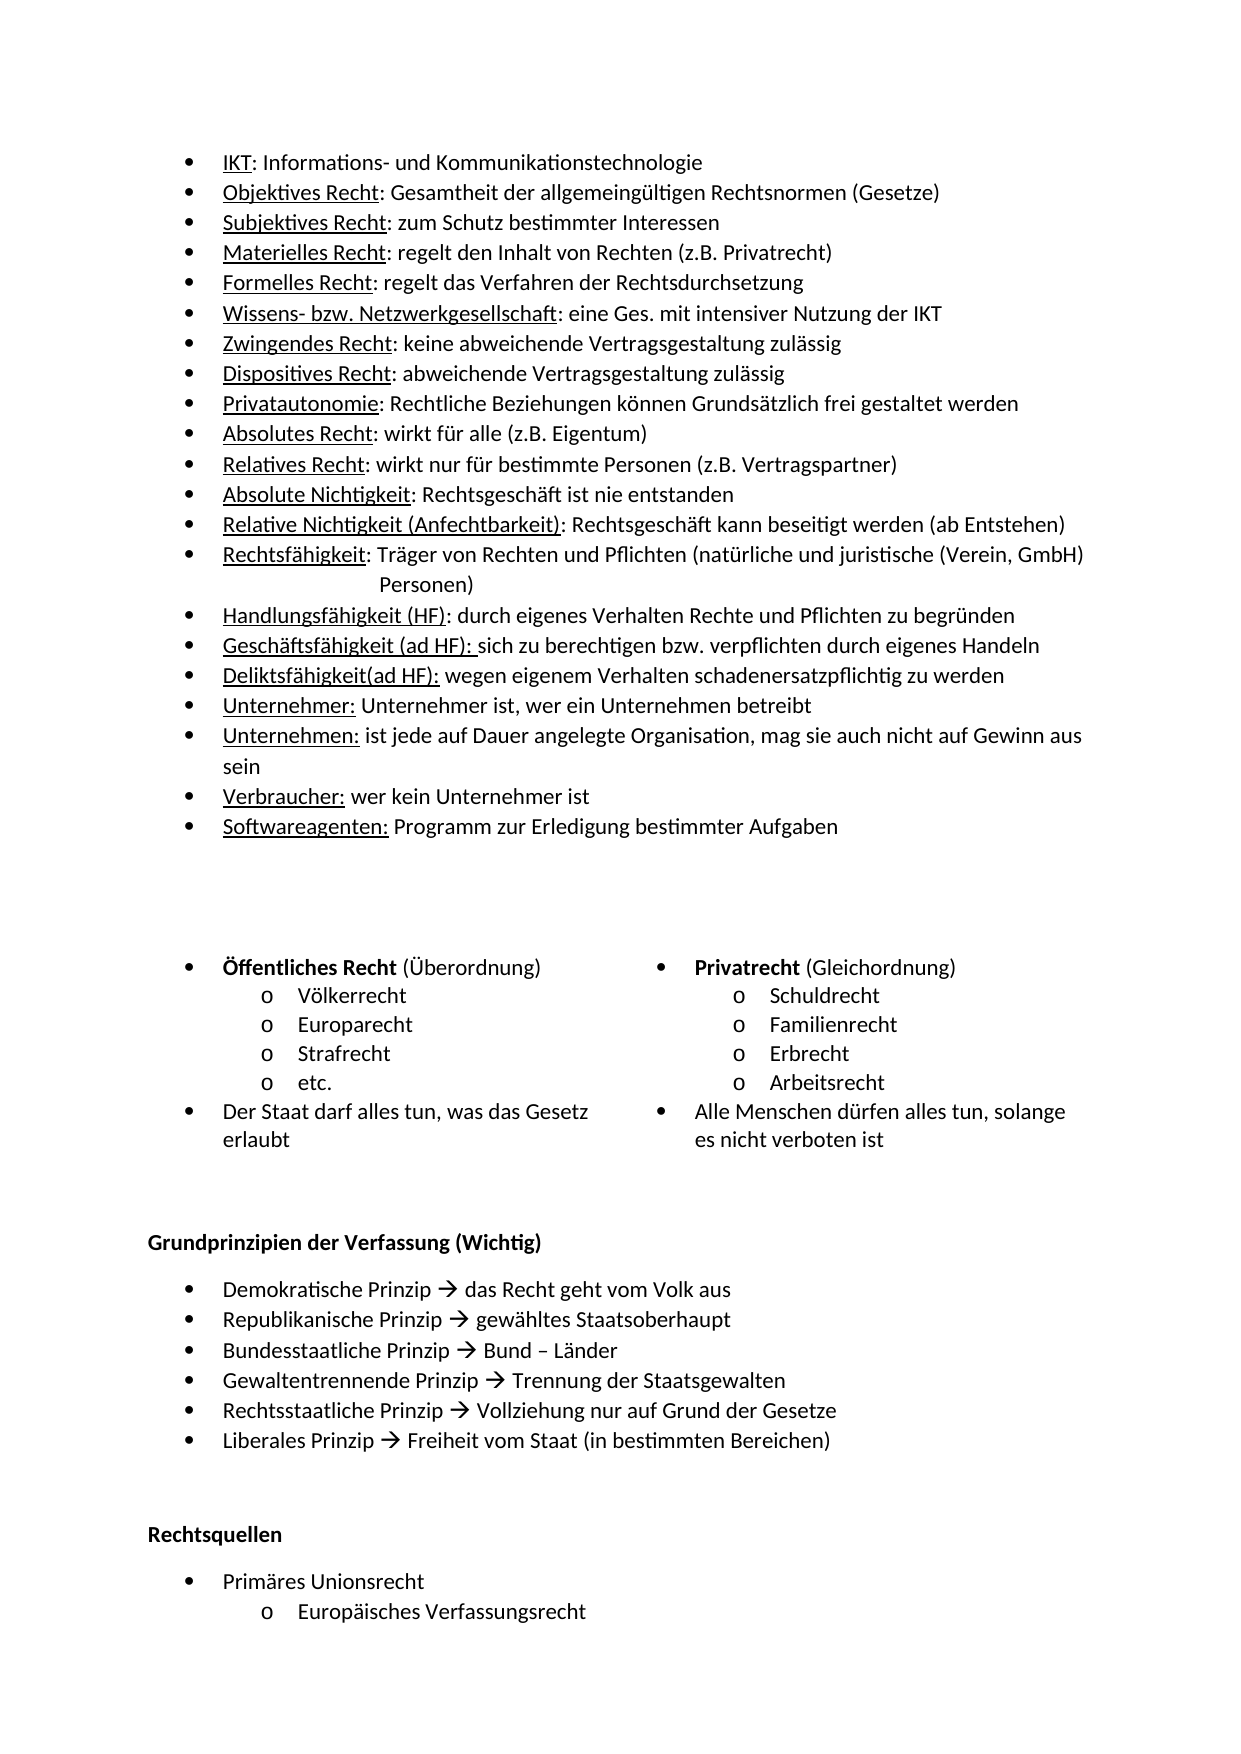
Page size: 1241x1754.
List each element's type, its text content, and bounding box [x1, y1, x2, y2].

list Relatives Recht: wirkt nur für bestimmte Personen (z.B. Vertragspartner) [185, 450, 1093, 478]
list Formelles Recht: regelt das Verfahren der Rechtsdurchsetzung [185, 268, 1093, 296]
text Grundprinzipien der Verfassung (Wichtig) [148, 1228, 1093, 1256]
list Unternehmen: ist jede auf Dauer angelegte Organisation, mag sie auch nicht auf Gewinn aus sein [185, 722, 1093, 780]
list Unternehmer: Unternehmer ist, wer ein Unternehmen betreibt [185, 691, 1093, 719]
list Dispositives Recht: abweichende Vertragsgestaltung zulässig [185, 359, 1093, 387]
list Liberales Prinzip Freiheit vom Staat (in bestimmten Bereichen) [185, 1426, 1093, 1454]
list Absolutes Recht: wirkt für alle (z.B. Eigentum) [185, 419, 1093, 447]
list Zwingendes Recht: keine abweichende Vertragsgestaltung zulässig [185, 329, 1093, 357]
list Europäisches Verfassungsrecht [260, 1597, 1093, 1626]
list Primäres Unionsrecht [185, 1567, 1093, 1595]
list Demokratische Prinzip das Recht geht vom Volk aus [185, 1275, 1093, 1303]
list Softwareagenten: Programm zur Erledigung bestimmter Aufgaben [185, 812, 1093, 840]
list Gewaltentrennende Prinzip Trennung der Staatsgewalten [185, 1366, 1093, 1394]
table_header Privatrecht (Gleichordnung) Schuldrecht Familienrecht Erbrecht Arbeitsrecht Alle Menschen dürfen alles tun, solange es nicht verboten ist [608, 953, 1080, 1182]
list IKT: Informations- und Kommunikationstechnologie [185, 148, 1093, 176]
list Verbraucher: wer kein Unternehmer ist [185, 782, 1093, 810]
list Absolute Nichtigkeit: Rechtsgeschäft ist nie entstanden [185, 480, 1093, 508]
list Relative Nichtigkeit (Anfechtbarkeit): Rechtsgeschäft kann beseitigt werden (ab Entstehen) [185, 510, 1093, 538]
list Privatautonomie: Rechtliche Beziehungen können Grundsätzlich frei gestaltet werden [185, 389, 1093, 417]
list Geschäftsfähigkeit (ad HF): sich zu berechtigen bzw. verpflichten durch eigenes Handeln [185, 631, 1093, 659]
list Deliktsfähigkeit(ad HF): wegen eigenem Verhalten schadenersatzpflichtig zu werden [185, 661, 1093, 689]
list Materielles Recht: regelt den Inhalt von Rechten (z.B. Privatrecht) [185, 238, 1093, 266]
list Bundesstaatliche Prinzip Bund – Länder [185, 1336, 1093, 1364]
list Objektives Recht: Gesamtheit der allgemeingültigen Rechtsnormen (Gesetze) [185, 178, 1093, 206]
list Wissens- bzw. Netzwerkgesellschaft: eine Ges. mit intensiver Nutzung der IKT [185, 299, 1093, 327]
table_header Öffentliches Recht (Überordnung) Völkerrecht Europarecht Strafrecht etc. Der Staat darf alles tun, was das Gesetz erlaubt [136, 953, 608, 1182]
list Republikanische Prinzip gewähltes Staatsoberhaupt [185, 1306, 1093, 1333]
list Rechtsfähigkeit: Träger von Rechten und Pflichten (natürliche und juristische (Verein, GmbH) Personen) [185, 540, 1093, 598]
list Rechtsstaatliche Prinzip Vollziehung nur auf Grund der Gesetze [185, 1396, 1093, 1424]
text Rechtsquellen [148, 1520, 1093, 1548]
list Subjektives Recht: zum Schutz bestimmter Interessen [185, 208, 1093, 236]
list Handlungsfähigkeit (HF): durch eigenes Verhalten Rechte und Pflichten zu begründen [185, 601, 1093, 629]
